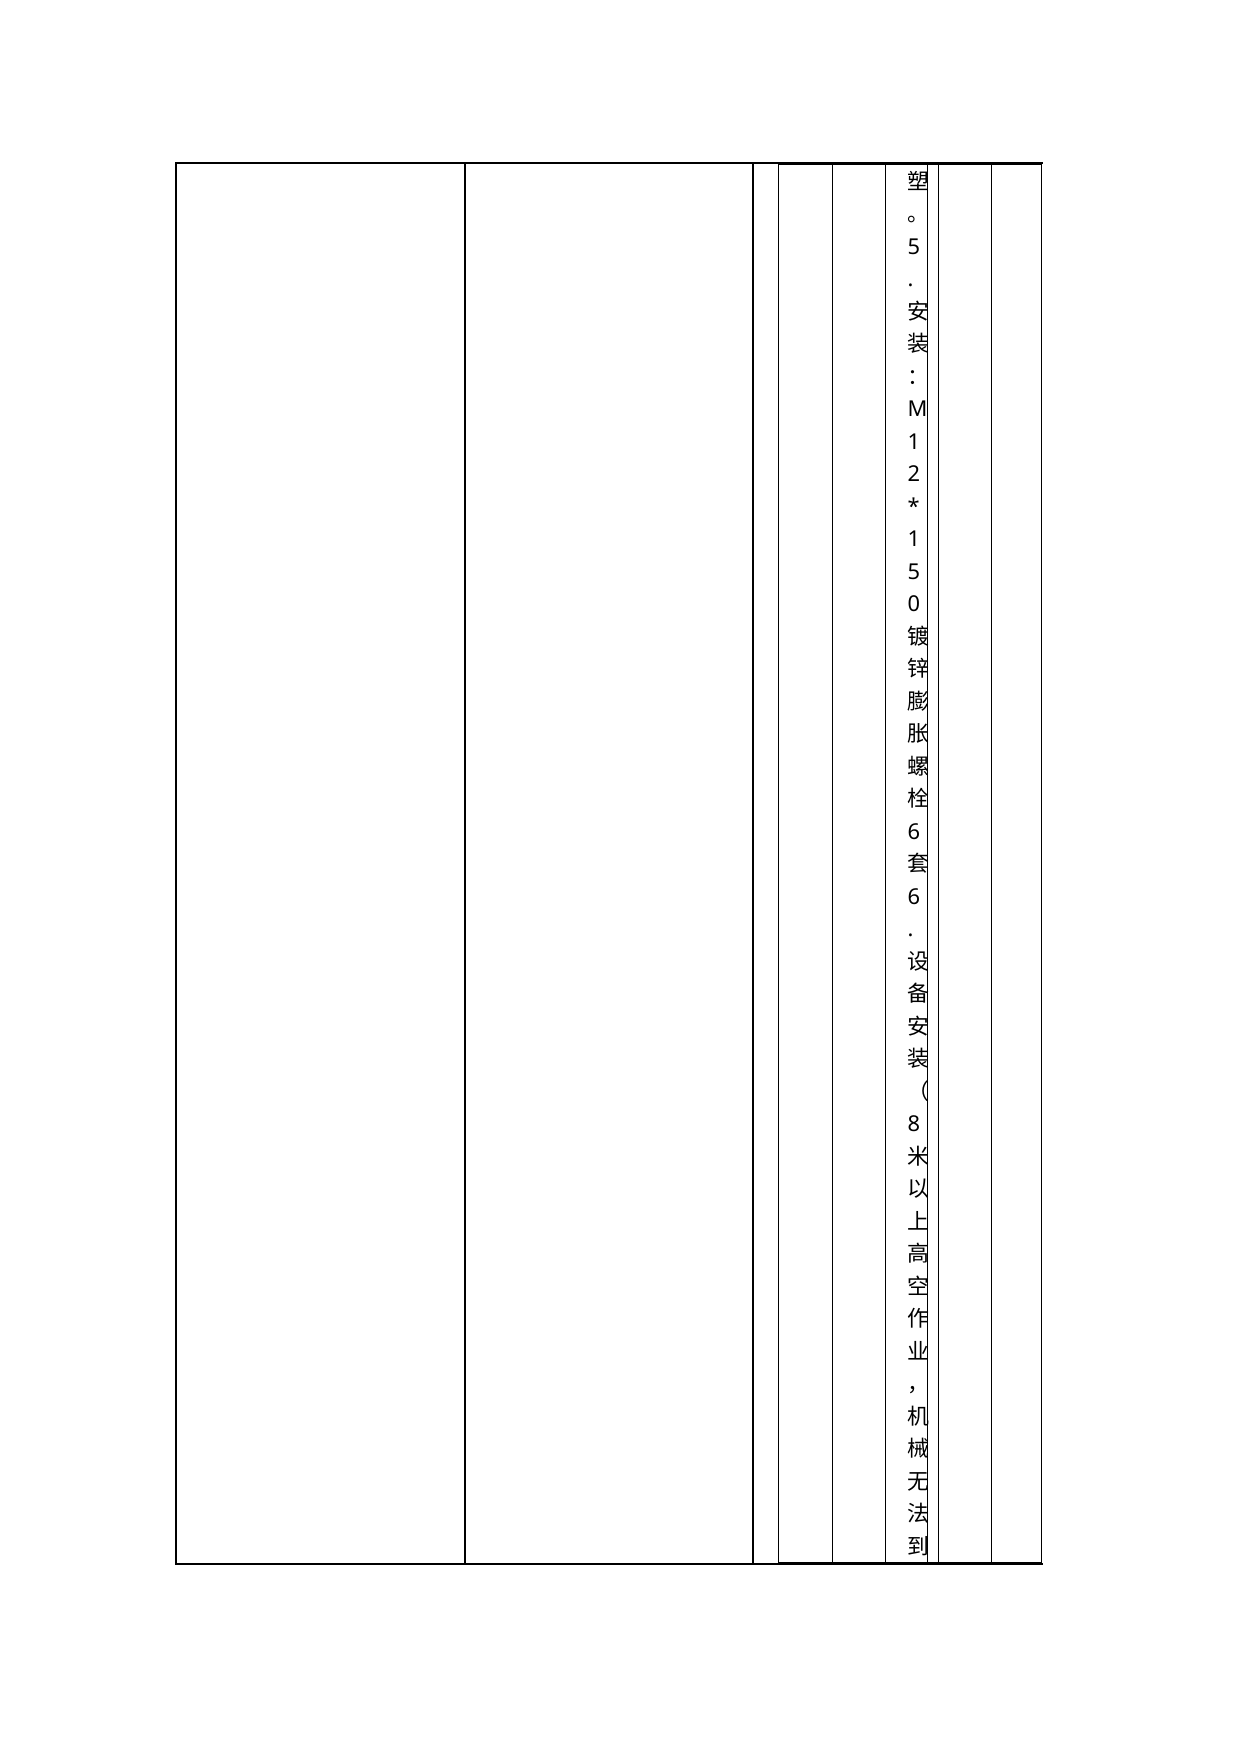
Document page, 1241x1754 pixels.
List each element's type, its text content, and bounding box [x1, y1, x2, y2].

table_cell [939, 165, 991, 1562]
table_cell [928, 165, 938, 1562]
table_cell [833, 165, 885, 1562]
table_cell [779, 165, 832, 1562]
table_cell [466, 164, 752, 1563]
table_cell [886, 165, 927, 1562]
table_cell [992, 165, 1041, 1562]
table_cell 1 [177, 164, 464, 1563]
table_cell [754, 164, 778, 1563]
